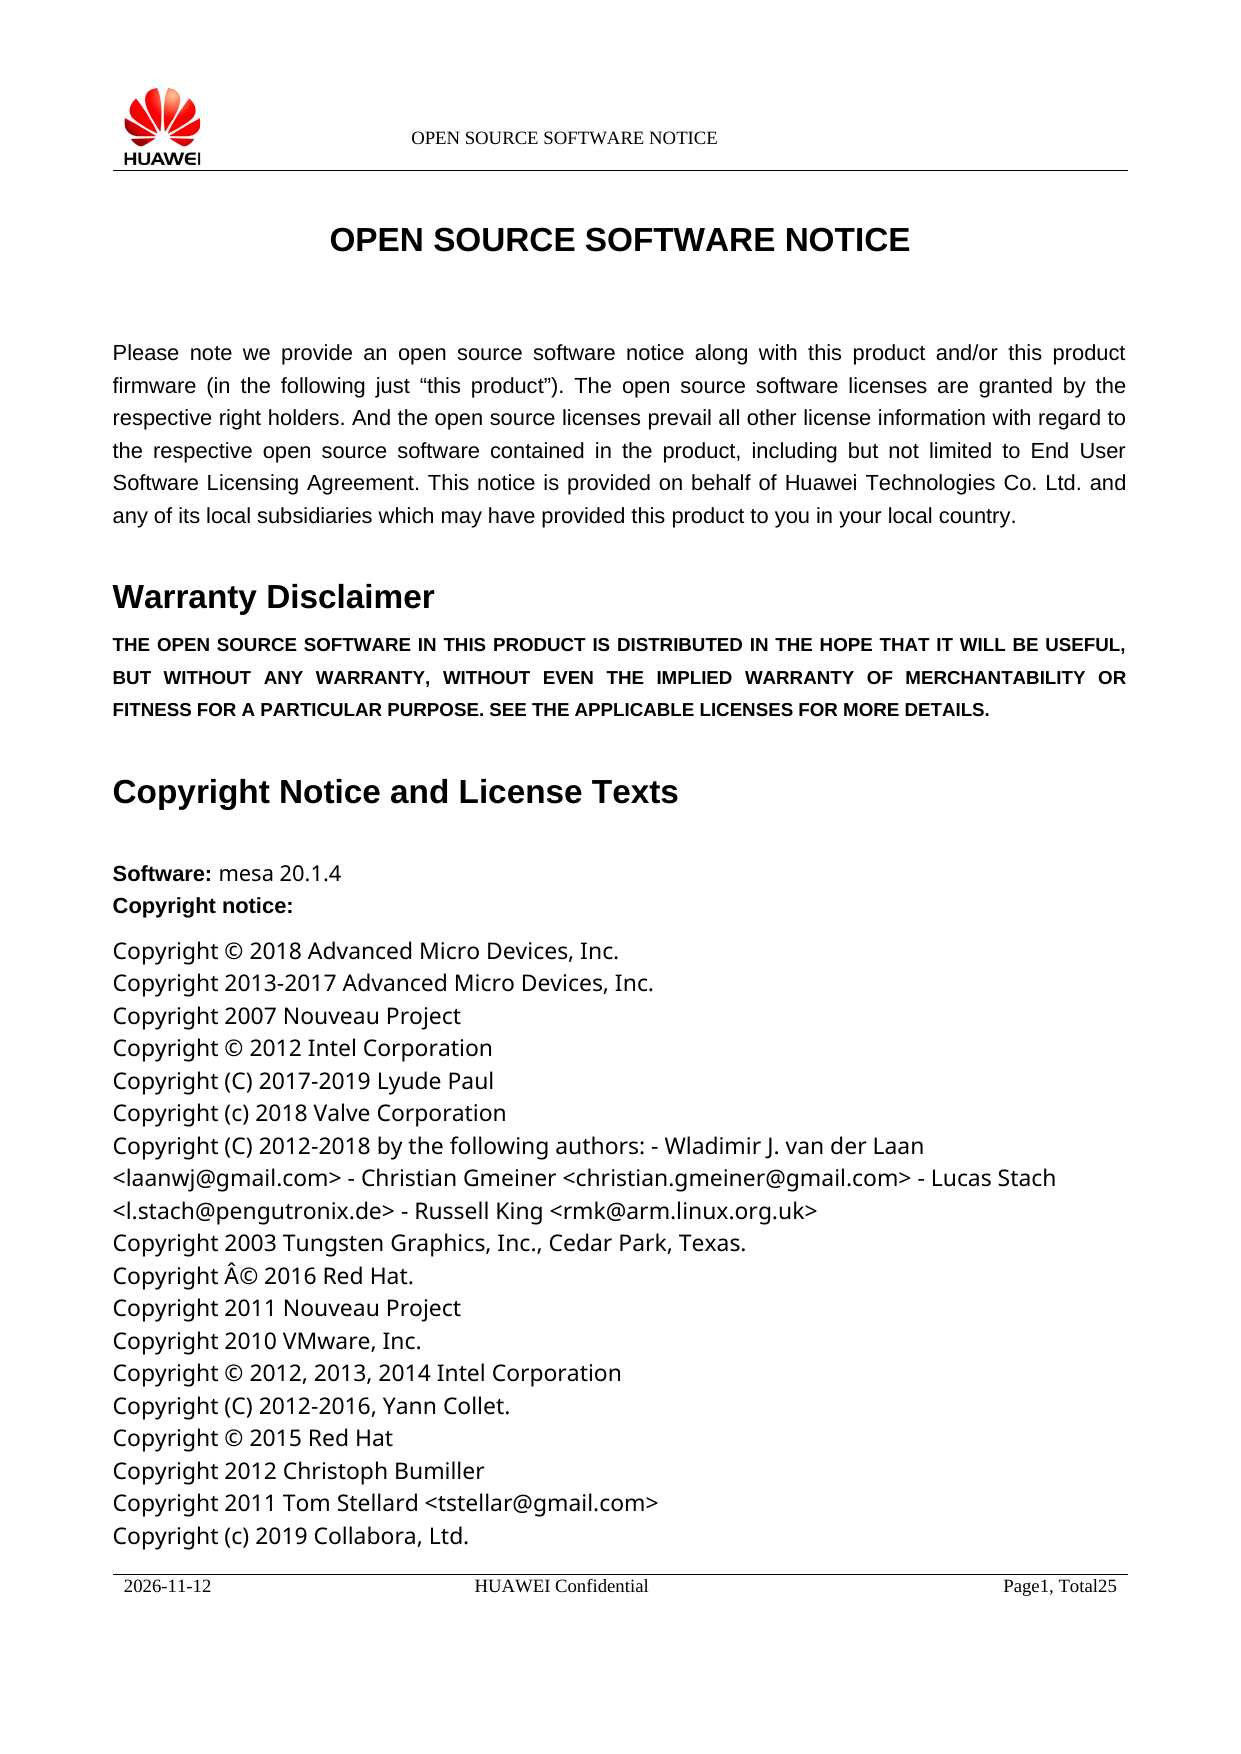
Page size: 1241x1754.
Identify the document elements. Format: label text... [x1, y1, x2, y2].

text Please note we provide an open source software notice along with this product and/or this product firmware (in the following just “this product”). The open source software licenses are granted by the respective right holders. And the open source licenses prevail all other license information with regard to the respective open source software contained in the product, including but not limited to End User Software Licensing Agreement. This notice is provided on behalf of Huawei Technologies Co. Ltd. and any of its local subsidiaries which may have provided this product to you in your local country. [112, 336, 1128, 531]
title Software: mesa 20.1.4 [112, 856, 1128, 889]
text The open source software in this product is distributed in the hope that it will be useful, but WITHOUT ANY WARRANTY, without even the implied warranty of MERCHANTABILITY or FITNESS FOR A PARTICULAR PURPOSE. See the applicable licenses for more details. [112, 629, 1128, 726]
picture [124, 88, 201, 165]
text Copyright notice: [112, 889, 1128, 921]
text Copyright Notice and License Texts [112, 759, 1128, 824]
text OPEN SOURCE SOFTWARE NOTICE [112, 206, 1128, 271]
text Warranty Disclaimer [112, 564, 1128, 629]
